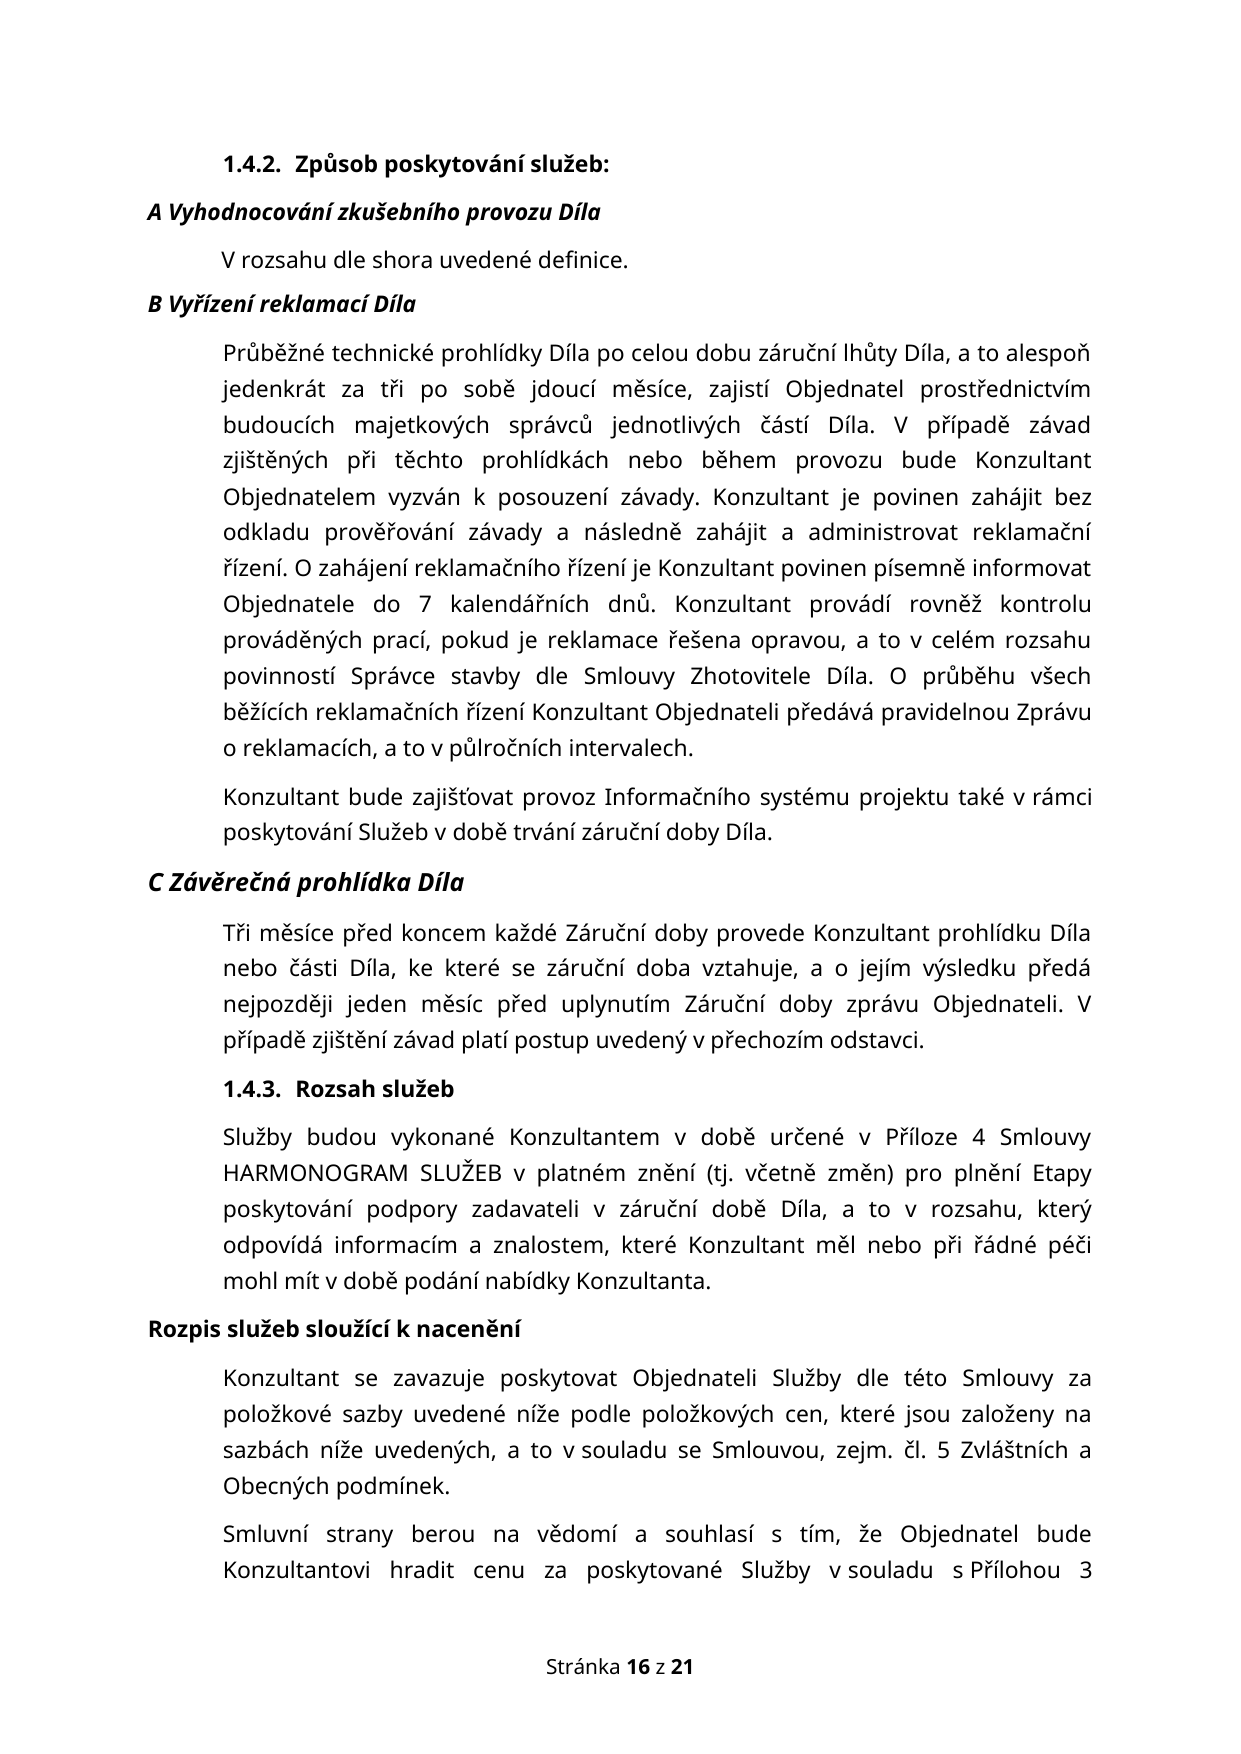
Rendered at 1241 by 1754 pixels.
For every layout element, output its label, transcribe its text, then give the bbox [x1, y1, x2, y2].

subtitle Rozpis služeb sloužící k nacenění [148, 1313, 1093, 1344]
text C Závěrečná prohlídka Díla [148, 865, 1093, 899]
subtitle A Vyhodnocování zkušebního provozu Díla [148, 196, 1093, 227]
list Průběžné technické prohlídky Díla po celou dobu záruční lhůty Díla, a to alespoň jedenkrát za tři po sobě jdoucí měsíce, zajistí Objednatel prostřednictvím budoucích majetkových správců jednotlivých částí Díla. V případě závad zjištěných při těchto prohlídkách nebo během provozu bude Konzultant Objednatelem vyzván k posouzení závady. Konzultant je povinen zahájit bez odkladu prověřování závady a následně zahájit a administrovat reklamační řízení. O zahájení reklamačního řízení je Konzultant povinen písemně informovat Objednatele do 7 kalendářních dnů. Konzultant provádí rovněž kontrolu prováděných prací, pokud je reklamace řešena opravou, a to v celém rozsahu povinností Správce stavby dle Smlouvy Zhotovitele Díla. O průběhu všech běžících reklamačních řízení Konzultant Objednateli předává pravidelnou Zprávu o reklamacích, a to v půlročních intervalech. [223, 337, 1093, 763]
subtitle Způsob poskytování služeb: [223, 148, 1093, 179]
subtitle Rozsah služeb [223, 1073, 1093, 1104]
list Služby budou vykonané Konzultantem v době určené v Příloze 4 Smlouvy HARMONOGRAM SLUŽEB v platném znění (tj. včetně změn) pro plnění Etapy poskytování podpory zadavateli v záruční době Díla, a to v rozsahu, který odpovídá informacím a znalostem, které Konzultant měl nebo při řádné péči mohl mít v době podání nabídky Konzultanta. [223, 1121, 1093, 1296]
list Konzultant bude zajišťovat provoz Informačního systému projektu také v rámci poskytování Služeb v době trvání záruční doby Díla. [223, 780, 1093, 848]
subtitle B Vyřízení reklamací Díla [148, 288, 1093, 319]
list Konzultant se zavazuje poskytovat Objednateli Služby dle této Smlouvy za položkové sazby uvedené níže podle položkových cen, které jsou založeny na sazbách níže uvedených, a to v souladu se Smlouvou, zejm. čl. 5 Zvláštních a Obecných podmínek. [223, 1362, 1093, 1501]
list Tři měsíce před koncem každé Záruční doby provede Konzultant prohlídku Díla nebo části Díla, ke které se záruční doba vztahuje, a o jejím výsledku předá nejpozději jeden měsíc před uplynutím Záruční doby zprávu Objednateli. V případě zjištění závad platí postup uvedený v přechozím odstavci. [223, 916, 1093, 1056]
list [223, 1518, 1093, 1585]
text V rozsahu dle shora uvedené definice. [221, 244, 1093, 276]
